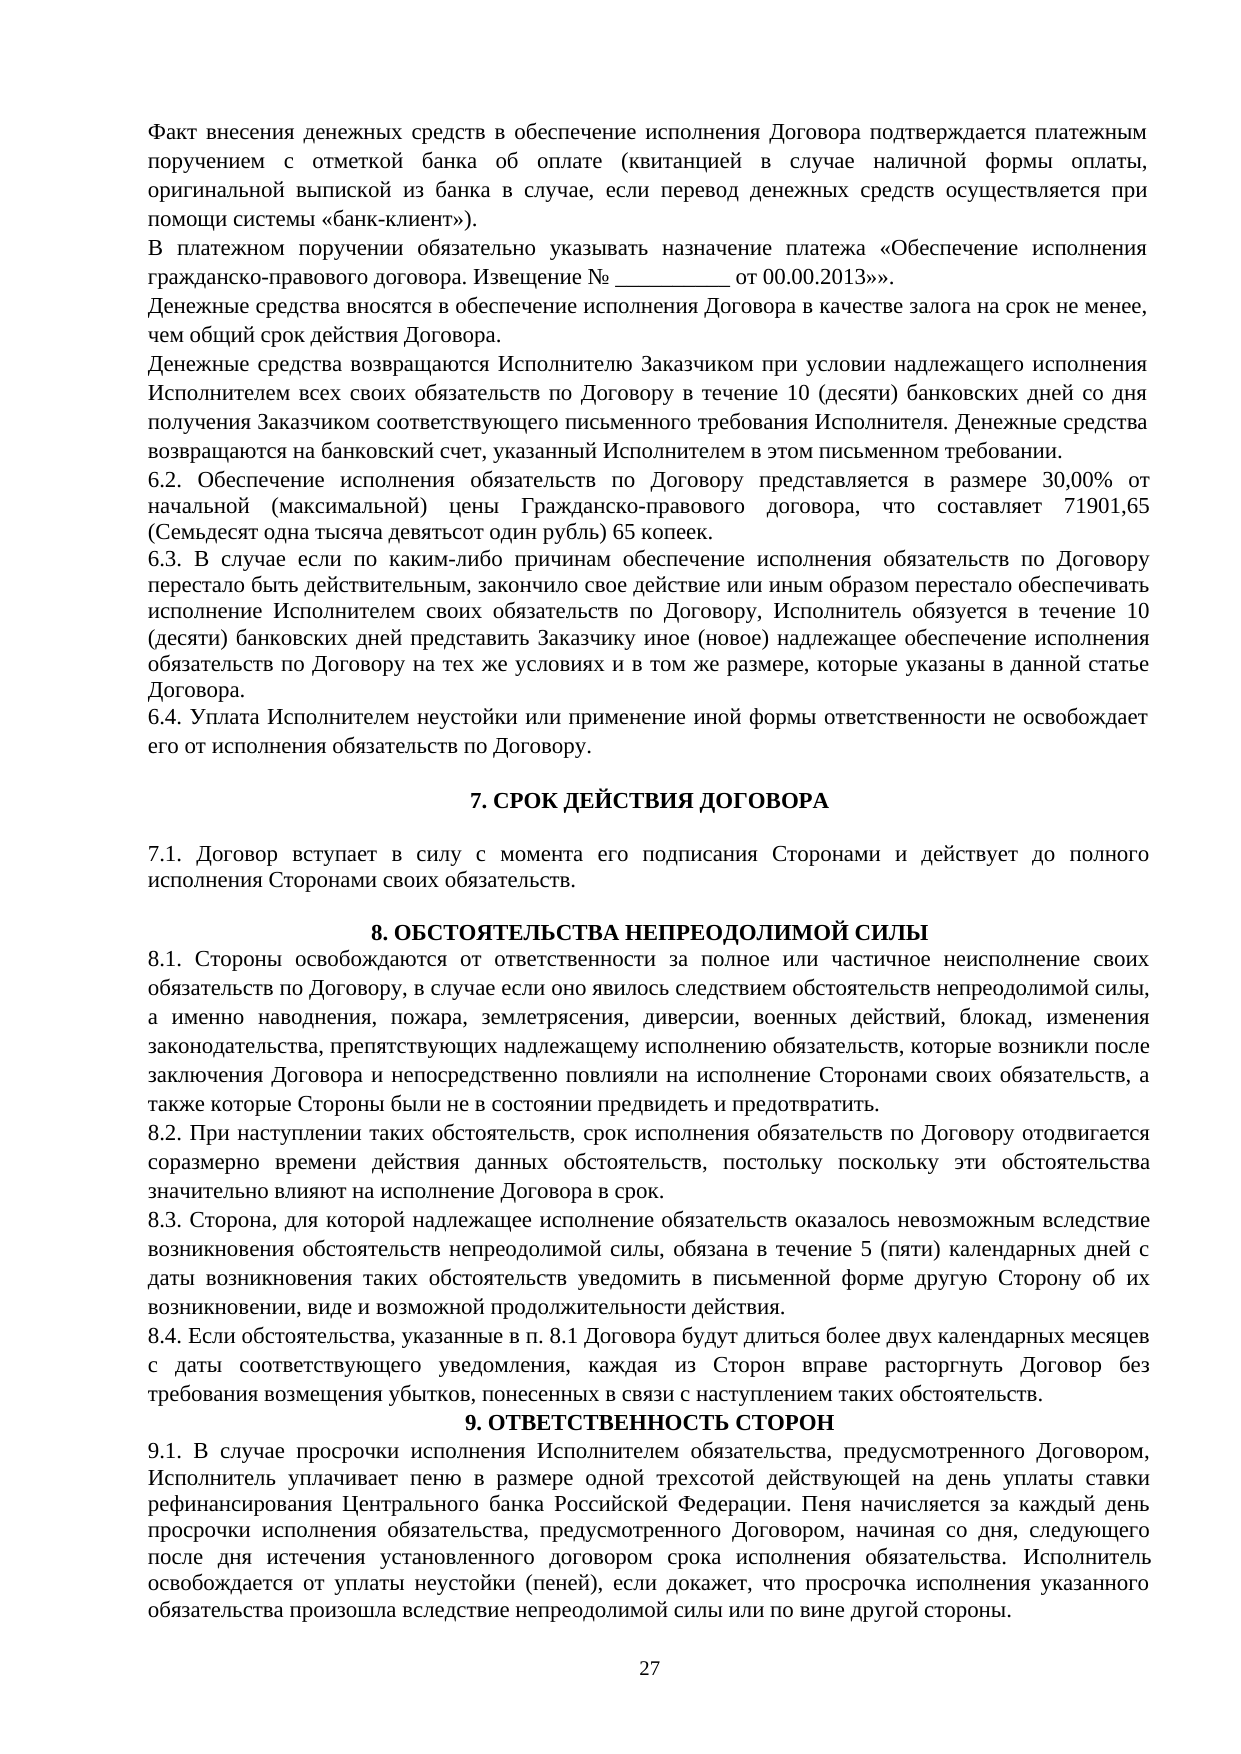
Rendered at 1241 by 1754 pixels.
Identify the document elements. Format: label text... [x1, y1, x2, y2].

list 6.2. Обеспечение исполнения обязательств по Договору представляется в размере 30,00% от начальной (максимальной) цены Гражданско-правового договора, что составляет 71901,65 (Семьдесят одна тысяча девятьсот один рубль) 65 копеек. [148, 466, 1152, 545]
list 7.1. Договор вступает в силу с момента его подписания Сторонами и действует до полного исполнения Сторонами своих обязательств. [148, 840, 1152, 892]
list 8.2. При наступлении таких обстоятельств, срок исполнения обязательств по Договору отодвигается соразмерно времени действия данных обстоятельств, постольку поскольку эти обстоятельства значительно влияют на исполнение Договора в срок. [148, 1119, 1152, 1203]
list 9. ОТВЕТСТВЕННОСТЬ СТОРОН [148, 1408, 1152, 1435]
list Денежные средства вносятся в обеспечение исполнения Договора в качестве залога на срок не менее, чем общий срок действия Договора. [148, 292, 1149, 347]
list 6.4. Уплата Исполнителем неустойки или применение иной формы ответственности не освобождает его от исполнения обязательств по Договору. [148, 703, 1149, 758]
list 8. ОБСТОЯТЕЛЬСТВА НЕПРЕОДОЛИМОЙ СИЛЫ [148, 919, 1152, 945]
text 9.1. В случае просрочки исполнения Исполнителем обязательства, предусмотренного Договором, Исполнитель уплачивает пеню в размере одной трехсотой действующей на день уплаты ставки рефинансирования Центрального банка Российской Федерации. Пеня начисляется за каждый день просрочки исполнения обязательства, предусмотренного Договором, начиная со дня, следующего после дня истечения установленного договором срока исполнения обязательства. Исполнитель освобождается от уплаты неустойки (пеней), если докажет, что просрочка исполнения указанного обязательства произошла вследствие непреодолимой силы или по вине другой стороны. [148, 1437, 1152, 1622]
list 7. СРОК ДЕЙСТВИЯ ДОГОВОРА [148, 787, 1152, 813]
list 8.3. Сторона, для которой надлежащее исполнение обязательств оказалось невозможным вследствие возникновения обстоятельств непреодолимой силы, обязана в течение 5 (пяти) календарных дней с даты возникновения таких обстоятельств уведомить в письменной форме другую Сторону об их возникновении, виде и возможной продолжительности действия. [148, 1206, 1152, 1319]
list Факт внесения денежных средств в обеспечение исполнения Договора подтверждается платежным поручением с отметкой банка об оплате (квитанцией в случае наличной формы оплаты, оригинальной выпиской из банка в случае, если перевод денежных средств осуществляется при помощи системы «банк-клиент»). [148, 118, 1149, 231]
list 6.3. В случае если по каким-либо причинам обеспечение исполнения обязательств по Договору перестало быть действительным, закончило свое действие или иным образом перестало обеспечивать исполнение Исполнителем своих обязательств по Договору, Исполнитель обязуется в течение 10 (десяти) банковских дней представить Заказчику иное (новое) надлежащее обеспечение исполнения обязательств по Договору на тех же условиях и в том же размере, которые указаны в данной статье Договора. [148, 545, 1152, 703]
list Денежные средства возвращаются Исполнителю Заказчиком при условии надлежащего исполнения Исполнителем всех своих обязательств по Договору в течение 10 (десяти) банковских дней со дня получения Заказчиком соответствующего письменного требования Исполнителя. Денежные средства возвращаются на банковский счет, указанный Исполнителем в этом письменном требовании. [148, 350, 1149, 463]
list В платежном поручении обязательно указывать назначение платежа «Обеспечение исполнения гражданско-правового договора. Извещение № __________ от 00.00.2013»». [148, 234, 1149, 289]
list 8.4. Если обстоятельства, указанные в п. 8.1 Договора будут длиться более двух календарных месяцев с даты соответствующего уведомления, каждая из Сторон вправе расторгнуть Договор без требования возмещения убытков, понесенных в связи с наступлением таких обстоятельств. [148, 1322, 1152, 1406]
list 8.1. Стороны освобождаются от ответственности за полное или частичное неисполнение своих обязательств по Договору, в случае если оно явилось следствием обстоятельств непреодолимой силы, а именно наводнения, пожара, землетрясения, диверсии, военных действий, блокад, изменения законодательства, препятствующих надлежащему исполнению обязательств, которые возникли после заключения Договора и непосредственно повлияли на исполнение Сторонами своих обязательств, а также которые Стороны были не в состоянии предвидеть и предотвратить. [148, 945, 1152, 1116]
